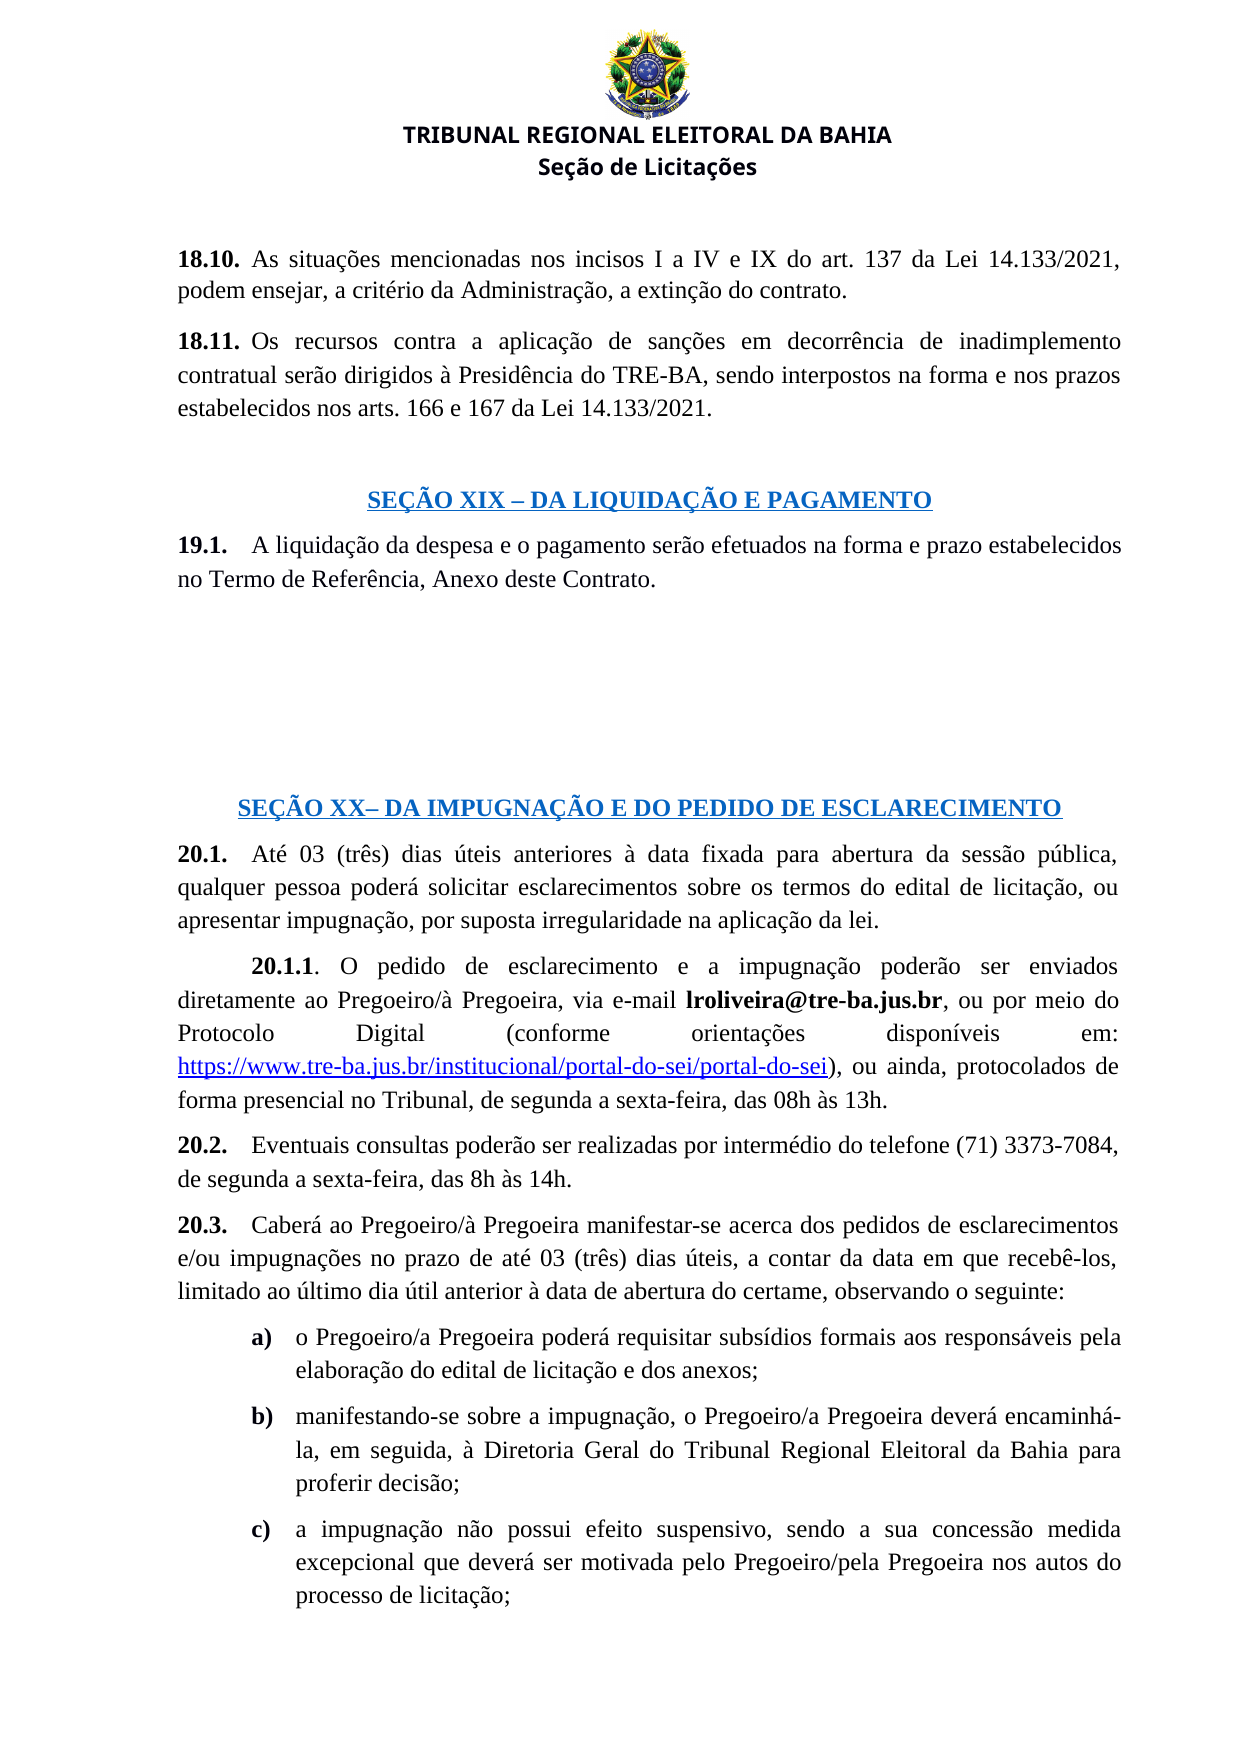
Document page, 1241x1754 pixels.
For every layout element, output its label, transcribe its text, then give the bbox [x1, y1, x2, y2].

list o Pregoeiro/a Pregoeira poderá requisitar subsídios formais aos responsáveis pela elaboração do edital de licitação e dos anexos; [251, 1319, 1122, 1386]
text 20.3. Caberá ao Pregoeiro/à Pregoeira manifestar-se acerca dos pedidos de esclarecimentos e/ou impugnações no prazo de até 03 (três) dias úteis, a contar da data em que recebê-los, limitado ao último dia útil anterior à data de abertura do certame, observando o seguinte: [177, 1206, 1119, 1306]
text 20.1.1. O pedido de esclarecimento e a impugnação poderão ser enviados diretamente ao Pregoeiro/à Pregoeira, via e-mail lroliveira@tre-ba.jus.br, ou por meio do Protocolo Digital (conforme orientações disponíveis em: ), ou ainda, protocolados de forma presencial no Tribunal, de segunda a sexta-feira, das 08h às 13h. [177, 948, 1119, 1115]
text 20.2. Eventuais consultas poderão ser realizadas por intermédio do telefone (71) 3373-7084, de segunda a sexta-feira, das 8h às 14h. [177, 1127, 1119, 1194]
list a impugnação não possui efeito suspensivo, sendo a sua concessão medida excepcional que deverá ser motivada pelo Pregoeiro/pela Pregoeira nos autos do processo de licitação; [251, 1511, 1122, 1611]
text 18.11. Os recursos contra a aplicação de sanções em decorrência de inadimplemento contratual serão dirigidos à Presidência do TRE-BA, sendo interpostos na forma e nos prazos estabelecidos nos arts. 166 e 167 da Lei 14.133/2021. [177, 323, 1122, 423]
text 20.1. Até 03 (três) dias úteis anteriores à data fixada para abertura da sessão pública, qualquer pessoa poderá solicitar esclarecimentos sobre os termos do edital de licitação, ou apresentar impugnação, por suposta irregularidade na aplicação da lei. [177, 836, 1119, 936]
list manifestando-se sobre a impugnação, o Pregoeiro/a Pregoeira deverá encaminhá-la, em seguida, à Diretoria Geral do Tribunal Regional Eleitoral da Bahia para proferir decisão; [251, 1398, 1122, 1498]
text 19.1. A liquidação da despesa e o pagamento serão efetuados na forma e prazo estabelecidos no Termo de Referência, Anexo deste Contrato. [177, 527, 1122, 594]
text 18.10. As situações mencionadas nos incisos I a IV e IX do art. 137 da Lei 14.133/2021, podem ensejar, a critério da Administração, a extinção do contrato. [177, 244, 1122, 304]
text SEÇÃO XIX – DA LIQUIDAÇÃO E PAGAMENTO [177, 481, 1122, 515]
text SEÇÃO XX– DA IMPUGNAÇÃO E DO PEDIDO DE ESCLARECIMENTO [177, 790, 1122, 823]
